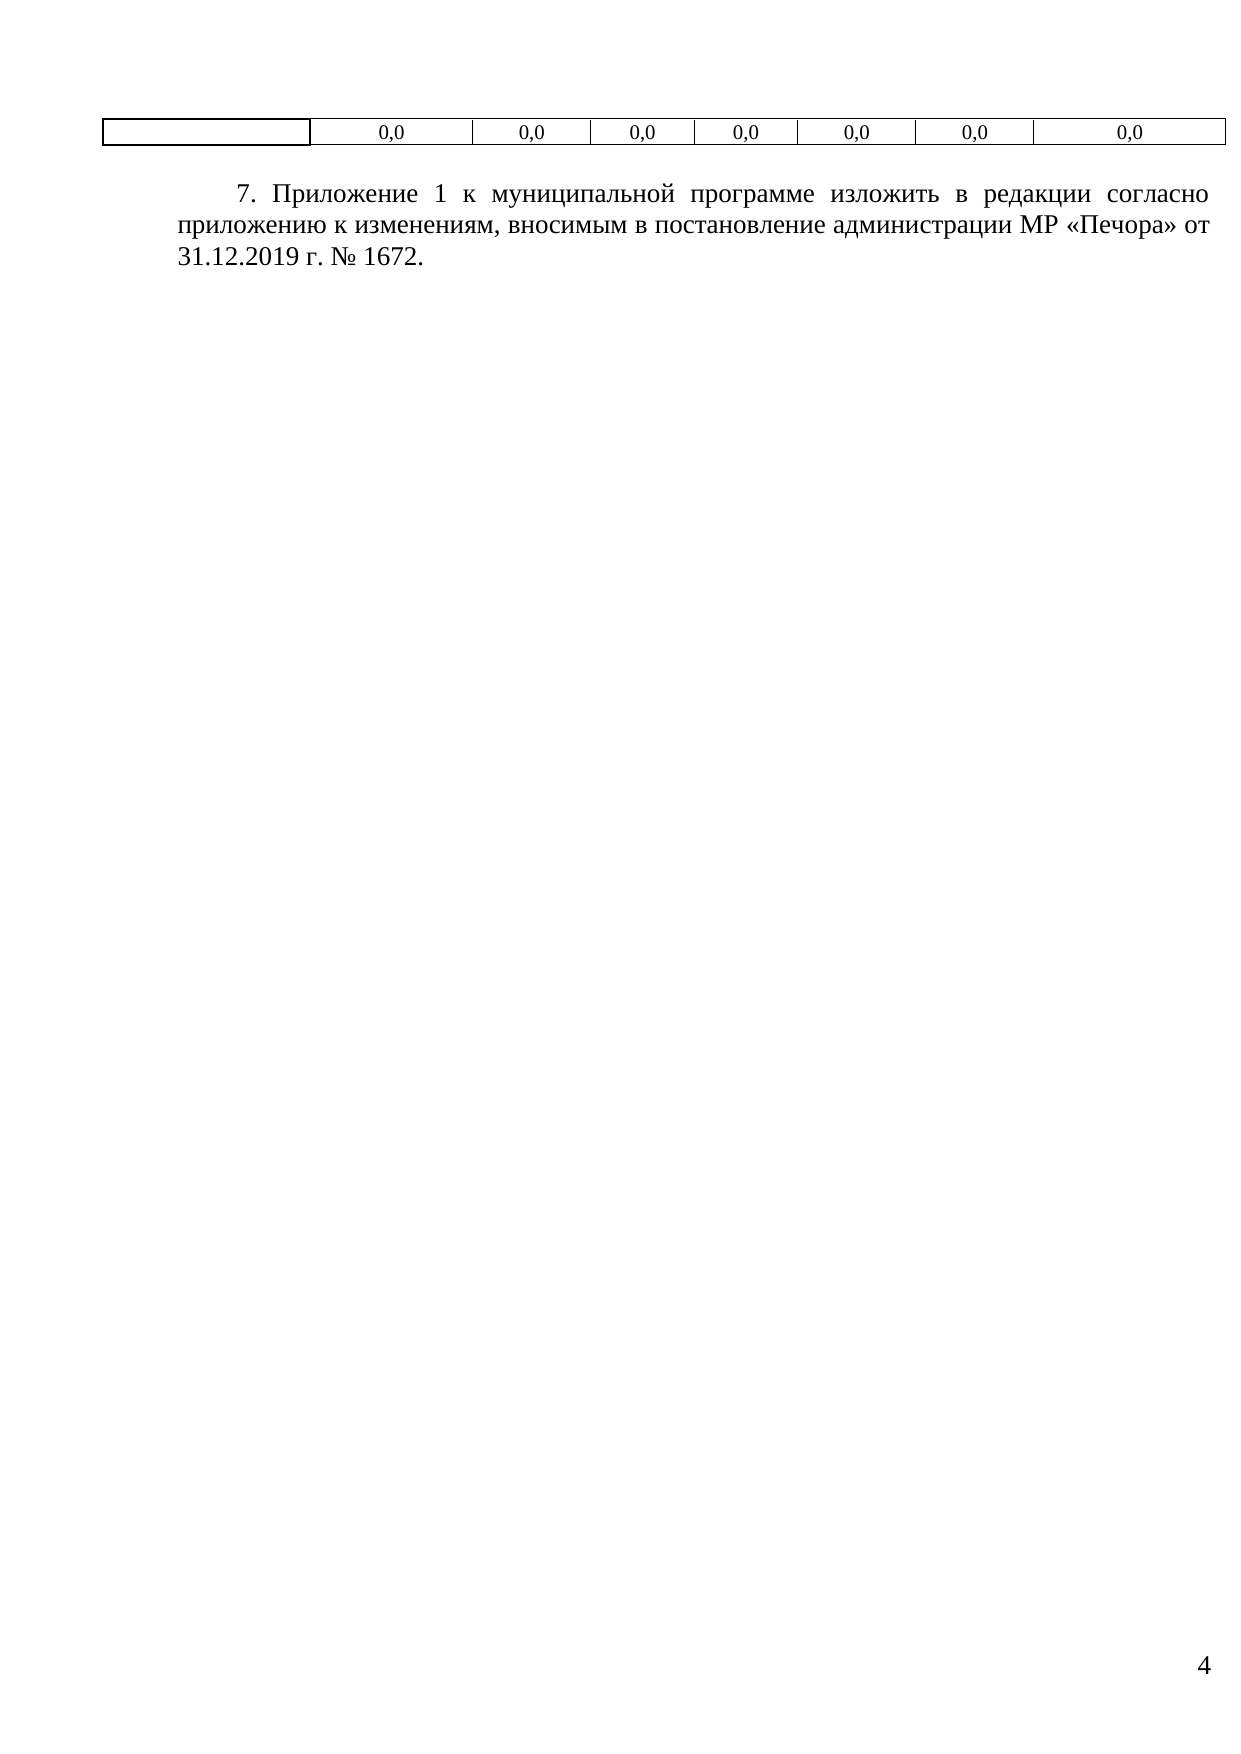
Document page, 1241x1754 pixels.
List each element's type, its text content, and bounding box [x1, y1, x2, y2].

table_cell 0,0 [694, 119, 797, 144]
table_cell 0,0 [1034, 119, 1225, 144]
table_cell 0,0 [916, 119, 1033, 144]
table_cell 0,0 [797, 119, 916, 144]
table_cell 0,0 [591, 119, 694, 144]
text 7. Приложение 1 к муниципальной программе изложить в редакции согласно приложению к изменениям, вносимым в постановление администрации МР «Печора» от 31.12.2019 г. № 1672. [177, 177, 1211, 271]
table_cell 0,0 [473, 119, 591, 144]
table_cell 0,0 [311, 119, 472, 144]
